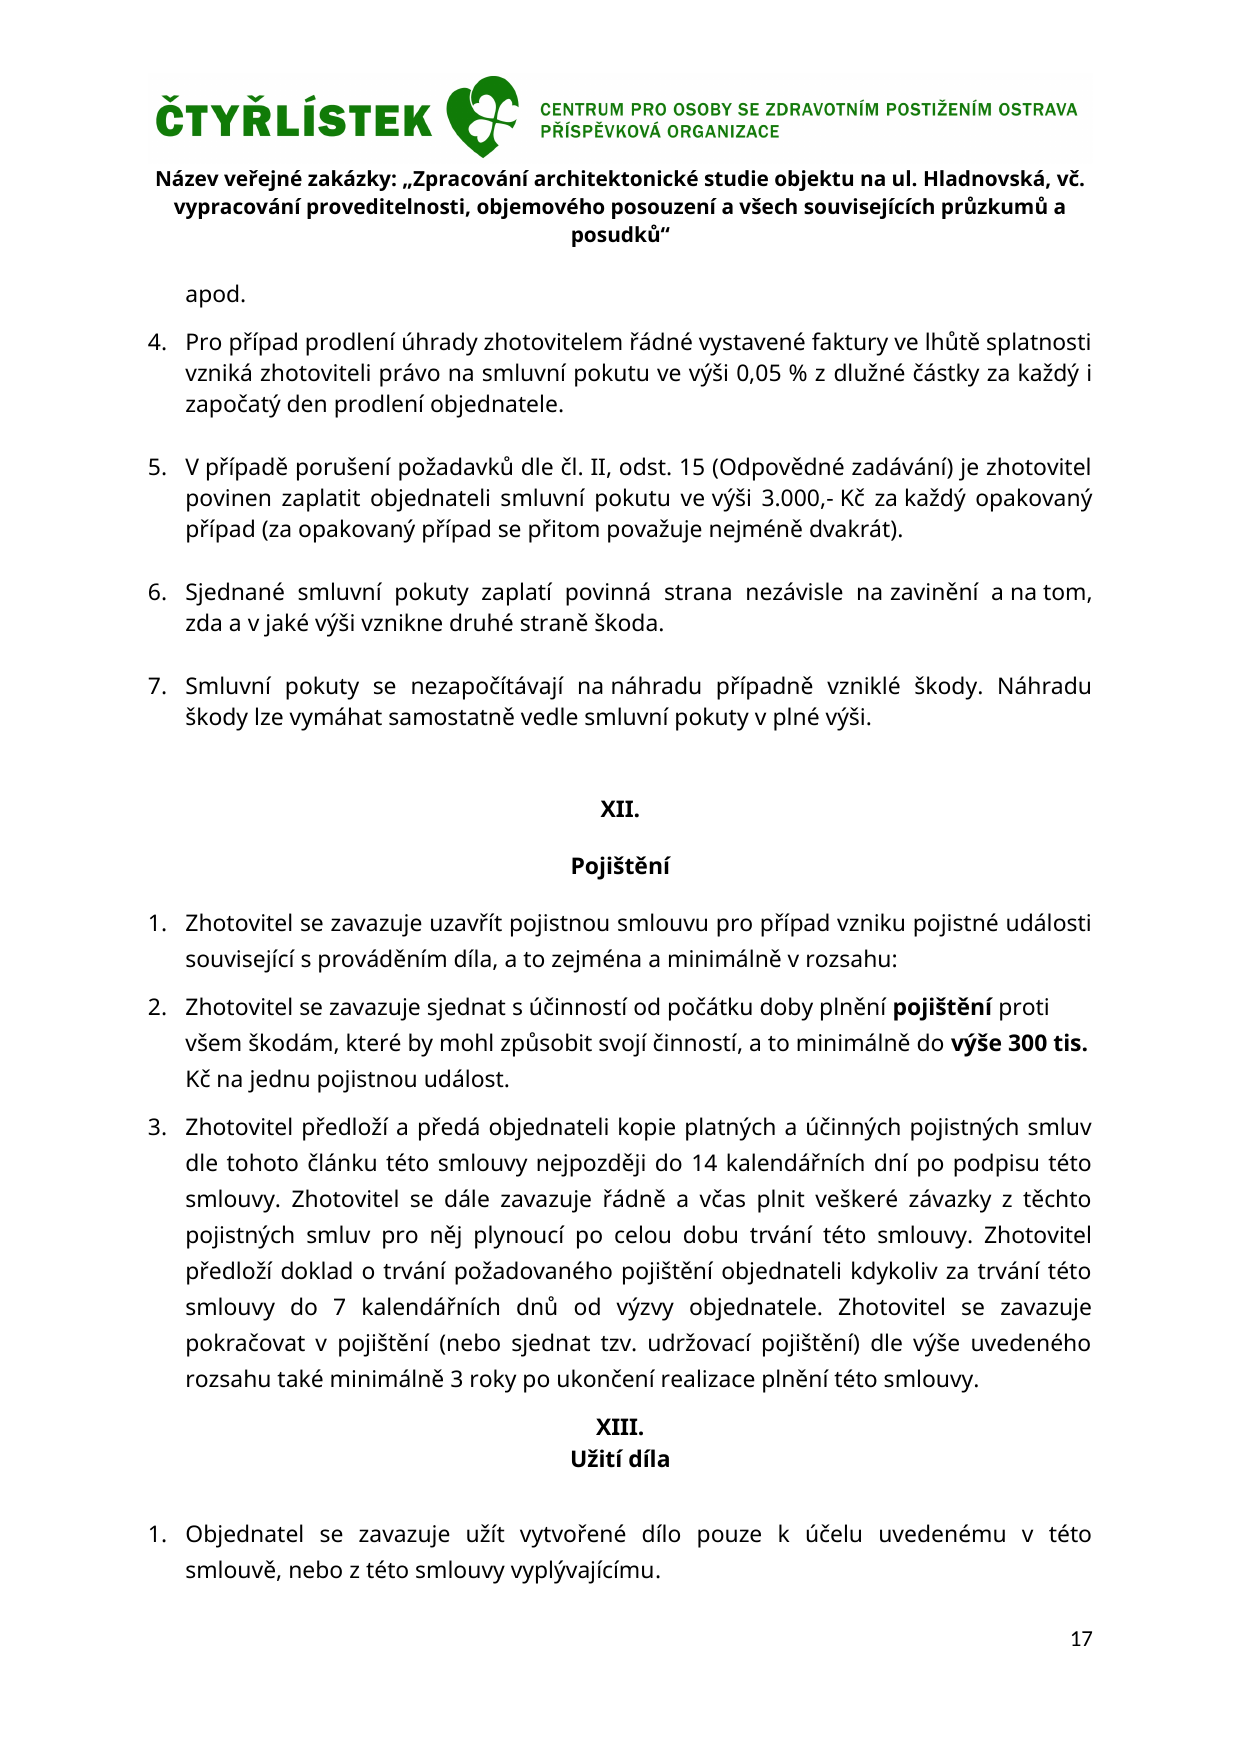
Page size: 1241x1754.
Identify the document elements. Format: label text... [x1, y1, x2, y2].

text Užití díla [148, 1443, 1093, 1474]
list V případě porušení požadavků dle čl. II, odst. 15 (Odpovědné zadávání) je zhotovitel povinen zaplatit objednateli smluvní pokutu ve výši 3.000,- Kč za každý opakovaný případ (za opakovaný případ se přitom považuje nejméně dvakrát). [148, 451, 1093, 545]
list Objednatel se zavazuje užít vytvořené dílo pouze k účelu uvedenému v této smlouvě, nebo z této smlouvy vyplývajícímu. [148, 1518, 1093, 1585]
list Zhotovitel se zavazuje sjednat s účinností od počátku doby plnění pojištění proti všem škodám, které by mohl způsobit svojí činností, a to minimálně do výše 300 tis. Kč na jednu pojistnou událost. [148, 991, 1093, 1094]
list Pro případ prodlení úhrady zhotovitelem řádné vystavené faktury ve lhůtě splatnosti vzniká zhotoviteli právo na smluvní pokutu ve výši 0,05 % z dlužné částky za každý i započatý den prodlení objednatele. [148, 326, 1093, 420]
list Sjednané smluvní pokuty zaplatí povinná strana nezávisle na zavinění a na tom, zda a v jaké výši vznikne druhé straně škoda. [148, 576, 1093, 638]
list Zhotovitel předloží a předá objednateli kopie platných a účinných pojistných smluv dle tohoto článku této smlouvy nejpozději do 14 kalendářních dní po podpisu této smlouvy. Zhotovitel se dále zavazuje řádně a včas plnit veškeré závazky z těchto pojistných smluv pro něj plynoucí po celou dobu trvání této smlouvy. Zhotovitel předloží doklad o trvání požadovaného pojištění objednateli kdykoliv za trvání této smlouvy do 7 kalendářních dnů od výzvy objednatele. Zhotovitel se zavazuje pokračovat v pojištění (nebo sjednat tzv. udržovací pojištění) dle výše uvedeného rozsahu také minimálně 3 roky po ukončení realizace plnění této smlouvy. [148, 1111, 1093, 1394]
picture [147, 73, 1093, 164]
text Pojištění [148, 850, 1093, 881]
text XIII. [148, 1411, 1093, 1443]
text XII. [148, 793, 1093, 824]
list Zhotovitel se zavazuje uzavřít pojistnou smlouvu pro případ vzniku pojistné události související s prováděním díla, a to zejména a minimálně v rozsahu: [148, 907, 1093, 974]
list Smluvní pokuty se nezapočítávají na náhradu případně vzniklé škody. Náhradu škody lze vymáhat samostatně vedle smluvní pokuty v plné výši. [148, 670, 1093, 732]
